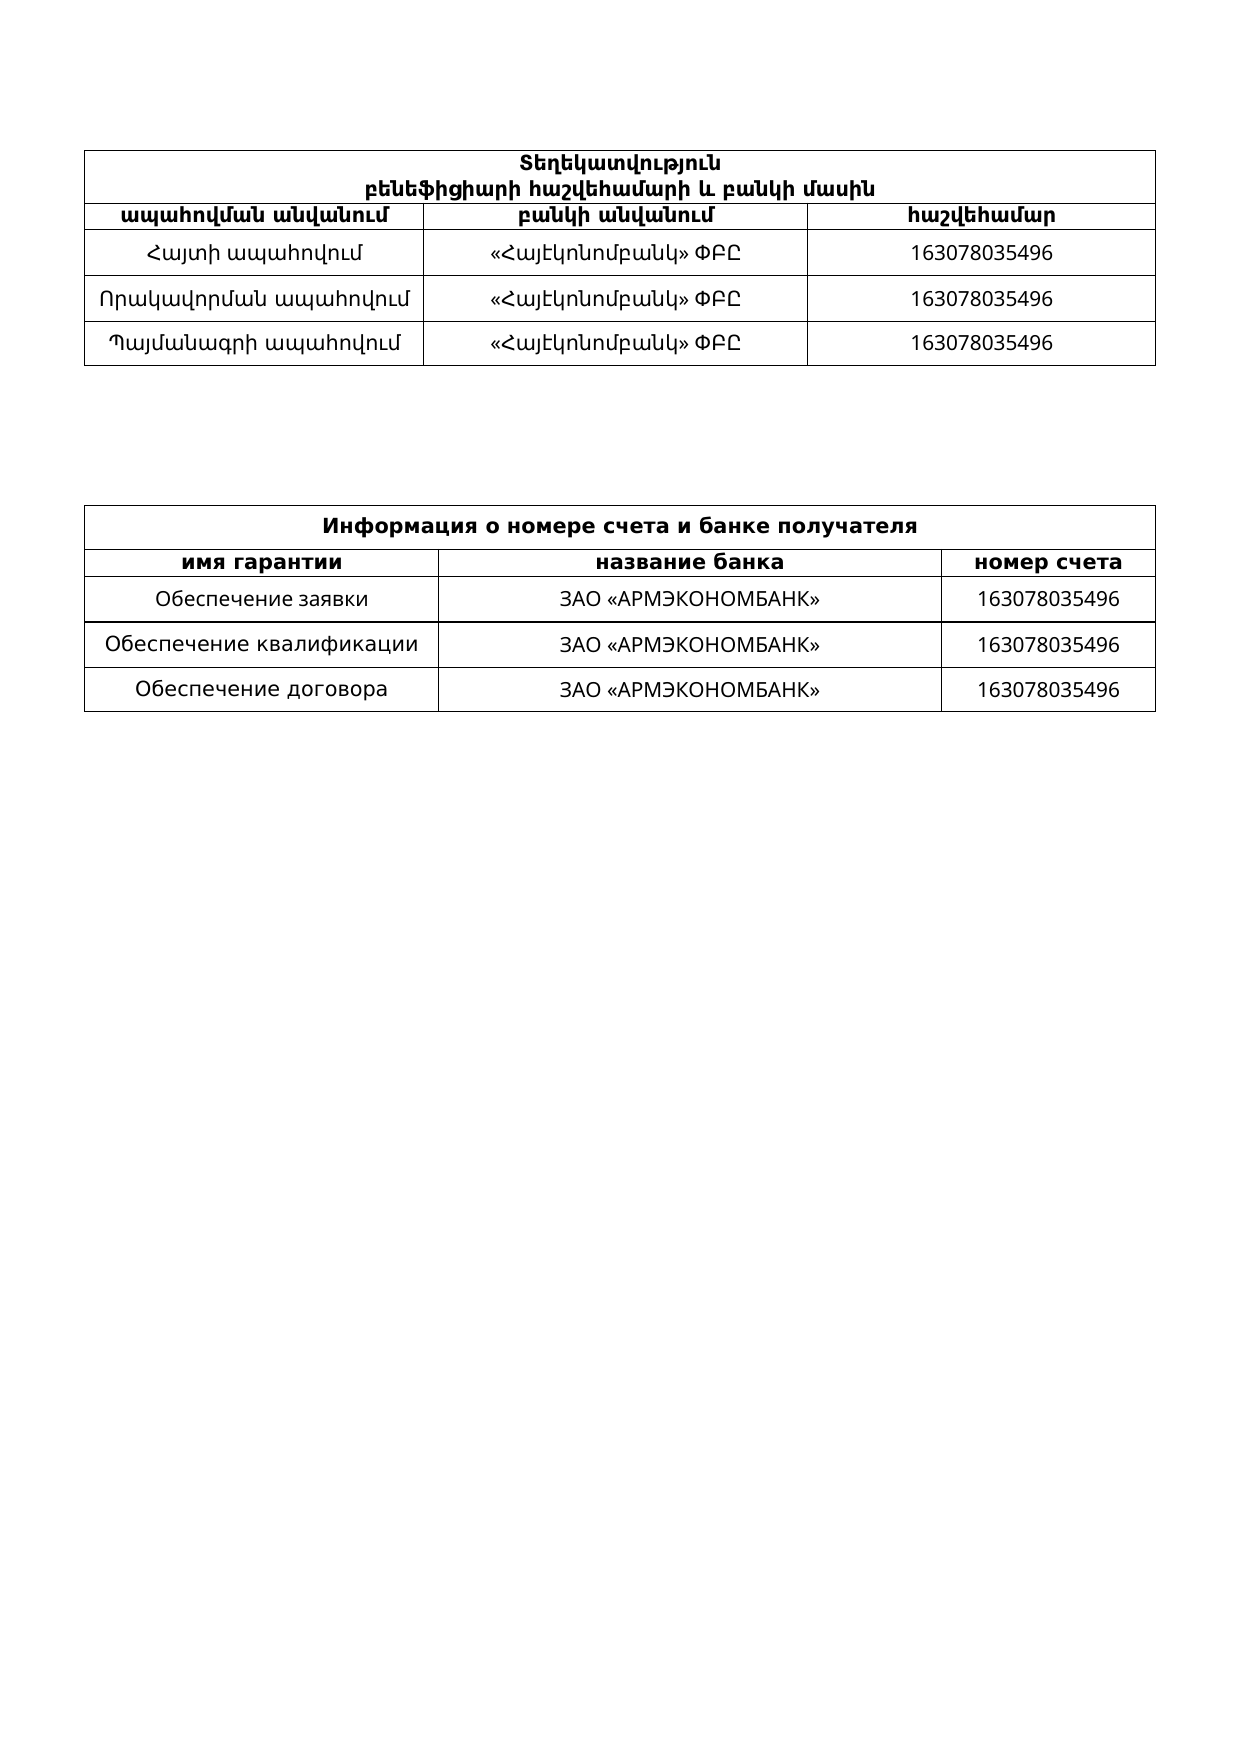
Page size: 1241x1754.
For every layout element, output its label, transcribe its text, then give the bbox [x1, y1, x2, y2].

table_cell Պայմանագրի ապահովում [85, 322, 423, 365]
table_cell «Հայէկոնոմբանկ» ՓԲԸ [424, 322, 807, 365]
table_cell номер счета [942, 550, 1155, 576]
table_cell 163078035496 [808, 230, 1155, 275]
table_cell 163078035496 [942, 577, 1155, 621]
table_cell ЗАО «АРМЭКОНОМБАНК» [439, 668, 941, 711]
table_cell имя гарантии [85, 550, 438, 576]
table_cell Որակավորման ապահովում [85, 276, 423, 321]
table_cell Обеспечение заявки [85, 577, 438, 621]
table_cell 163078035496 [808, 322, 1155, 365]
table_cell 163078035496 [808, 276, 1155, 321]
table_cell ապահովման անվանում [85, 204, 423, 229]
table_cell ЗАО «АРМЭКОНОМБАНК» [439, 577, 941, 621]
table_header Информация о номере счета и банке получателя [85, 506, 1155, 549]
table_cell название банка [439, 550, 941, 576]
table_cell Обеспечение квалификации [85, 623, 438, 667]
table_cell 163078035496 [942, 623, 1155, 667]
table_header Տեղեկատվություն բենեֆիցիարի հաշվեհամարի և բանկի մասին [85, 151, 1155, 202]
table_cell Հայտի ապահովում [85, 230, 423, 275]
table_cell հաշվեհամար [808, 204, 1155, 229]
table_cell «Հայէկոնոմբանկ» ՓԲԸ [424, 276, 807, 321]
table_cell ЗАО «АРМЭКОНОМБАНК» [439, 623, 941, 667]
table_cell Обеспечение договора [85, 668, 438, 711]
table_cell բանկի անվանում [424, 204, 807, 229]
table_cell 163078035496 [942, 668, 1155, 711]
table_cell «Հայէկոնոմբանկ» ՓԲԸ [424, 230, 807, 275]
